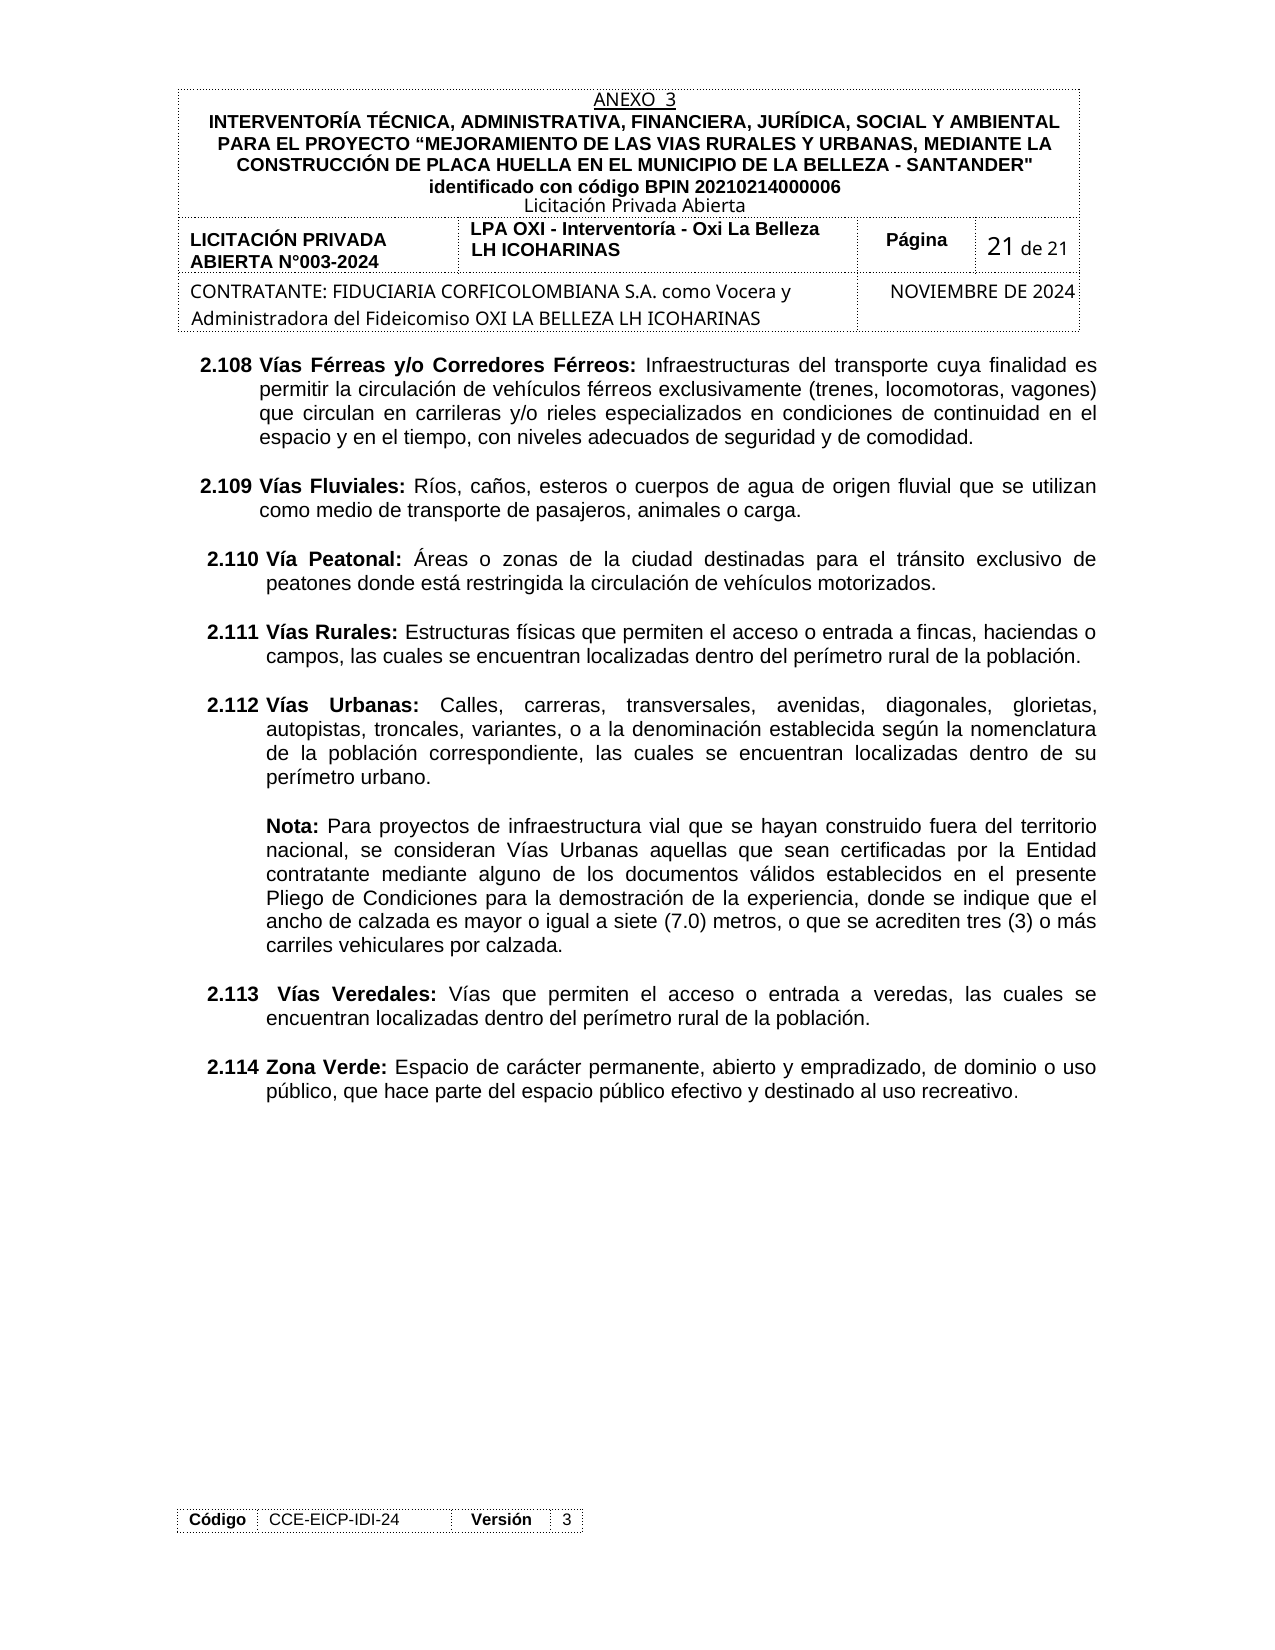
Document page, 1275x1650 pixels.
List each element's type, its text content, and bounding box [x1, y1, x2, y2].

list Vías Férreas y/o Corredores Férreos: Infraestructuras del transporte cuya finalidad es permitir la circulación de vehículos férreos exclusivamente (trenes, locomotoras, vagones) que circulan en carrileras y/o rieles especializados en condiciones de continuidad en el espacio y en el tiempo, con niveles adecuados de seguridad y de comodidad. [200, 353, 1098, 449]
list Zona Verde: Espacio de carácter permanente, abierto y empradizado, de dominio o uso público, que hace parte del espacio público efectivo y destinado al uso recreativo. [207, 1055, 1098, 1103]
text Nota: Para proyectos de infraestructura vial que se hayan construido fuera del territorio nacional, se consideran Vías Urbanas aquellas que sean certificadas por la Entidad contratante mediante alguno de los documentos válidos establecidos en el presente Pliego de Condiciones para la demostración de la experiencia, donde se indique que el ancho de calzada es mayor o igual a siete (7.0) metros, o que se acrediten tres (3) o más carriles vehiculares por calzada. [266, 813, 1098, 957]
list Vías Veredales: Vías que permiten el acceso o entrada a veredas, las cuales se encuentran localizadas dentro del perímetro rural de la población. [207, 982, 1098, 1030]
list Vías Rurales: Estructuras físicas que permiten el acceso o entrada a fincas, haciendas o campos, las cuales se encuentran localizadas dentro del perímetro rural de la población. [207, 620, 1098, 668]
list Vías Urbanas: Calles, carreras, transversales, avenidas, diagonales, glorietas, autopistas, troncales, variantes, o a la denominación establecida según la nomenclatura de la población correspondiente, las cuales se encuentran localizadas dentro de su perímetro urbano. [207, 693, 1098, 788]
list Vía Peatonal: Áreas o zonas de la ciudad destinadas para el tránsito exclusivo de peatones donde está restringida la circulación de vehículos motorizados. [207, 547, 1098, 595]
list Vías Fluviales: Ríos, caños, esteros o cuerpos de agua de origen fluvial que se utilizan como medio de transporte de pasajeros, animales o carga. [200, 474, 1098, 522]
